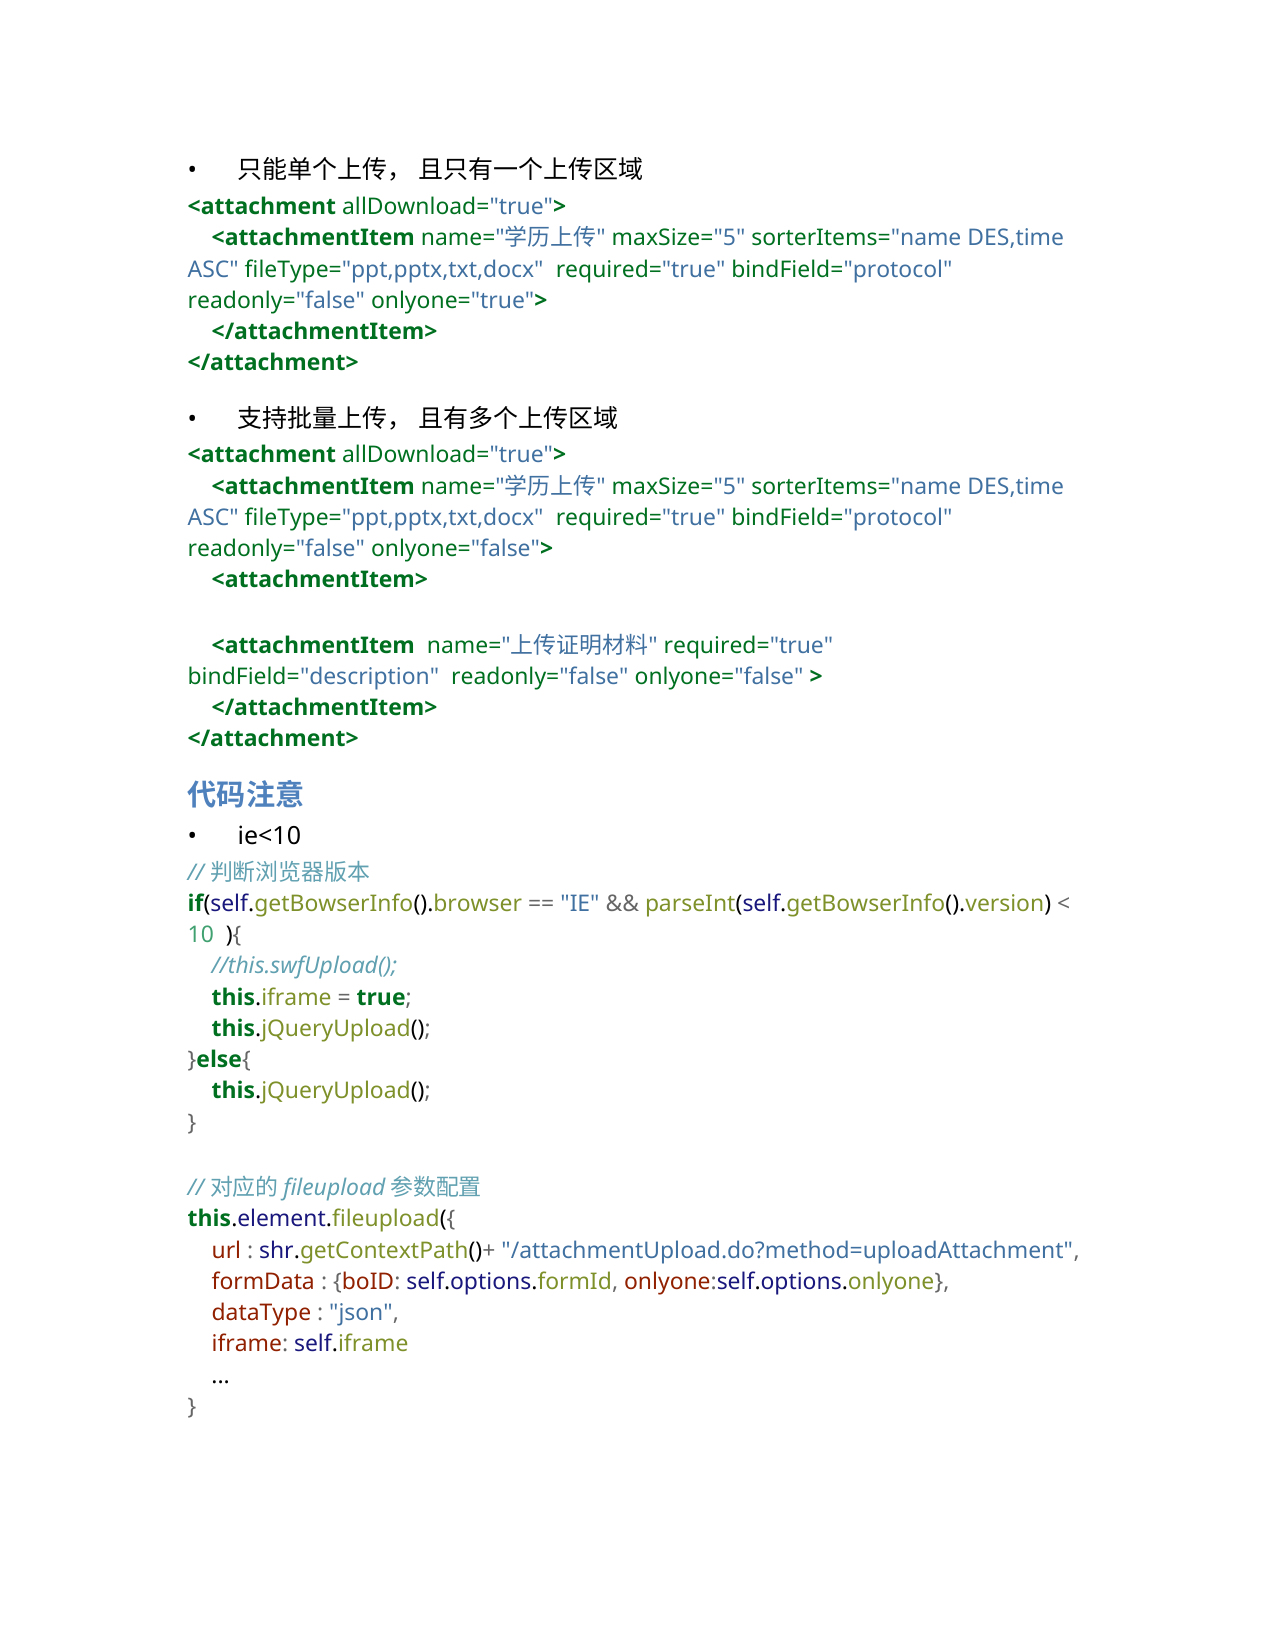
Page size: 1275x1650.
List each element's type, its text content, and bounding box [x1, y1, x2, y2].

list 支持批量上传， 且有多个上传区域 [187, 398, 1087, 434]
text <attachment allDownload="true"> <attachmentItem name="学历上传" maxSize="5" sorterItems="name DES,time ASC" fileType="ppt,pptx,txt,docx" required="true" bindField="protocol" readonly="false" onlyone="true"> </attachmentItem> </attachment> [187, 190, 1087, 377]
text // 判断浏览器版本 if(self.getBowserInfo().browser == "IE" && parseInt(self.getBowserInfo().version) < 10 ){ //this.swfUpload(); this.iframe = true; this.jQueryUpload(); }else{ this.jQueryUpload(); } // 对应的fileupload参数配置 this.element.fileupload({ url : shr.getContextPath()+ "/attachmentUpload.do?method=uploadAttachment", formData : {boID: self.options.formId, onlyone:self.options.onlyone}, dataType : "json", iframe: self.iframe ... } [187, 856, 1087, 1421]
list ie<10 [187, 818, 1087, 852]
text <attachment allDownload="true"> <attachmentItem name="学历上传" maxSize="5" sorterItems="name DES,time ASC" fileType="ppt,pptx,txt,docx" required="true" bindField="protocol" readonly="false" onlyone="false"> <attachmentItem> <attachmentItem name="上传证明材料" required="true" bindField="description" readonly="false" onlyone="false" > </attachmentItem> </attachment> [187, 438, 1087, 754]
subtitle 代码注意 [187, 774, 1087, 814]
list 只能单个上传， 且只有一个上传区域 [187, 150, 1087, 186]
